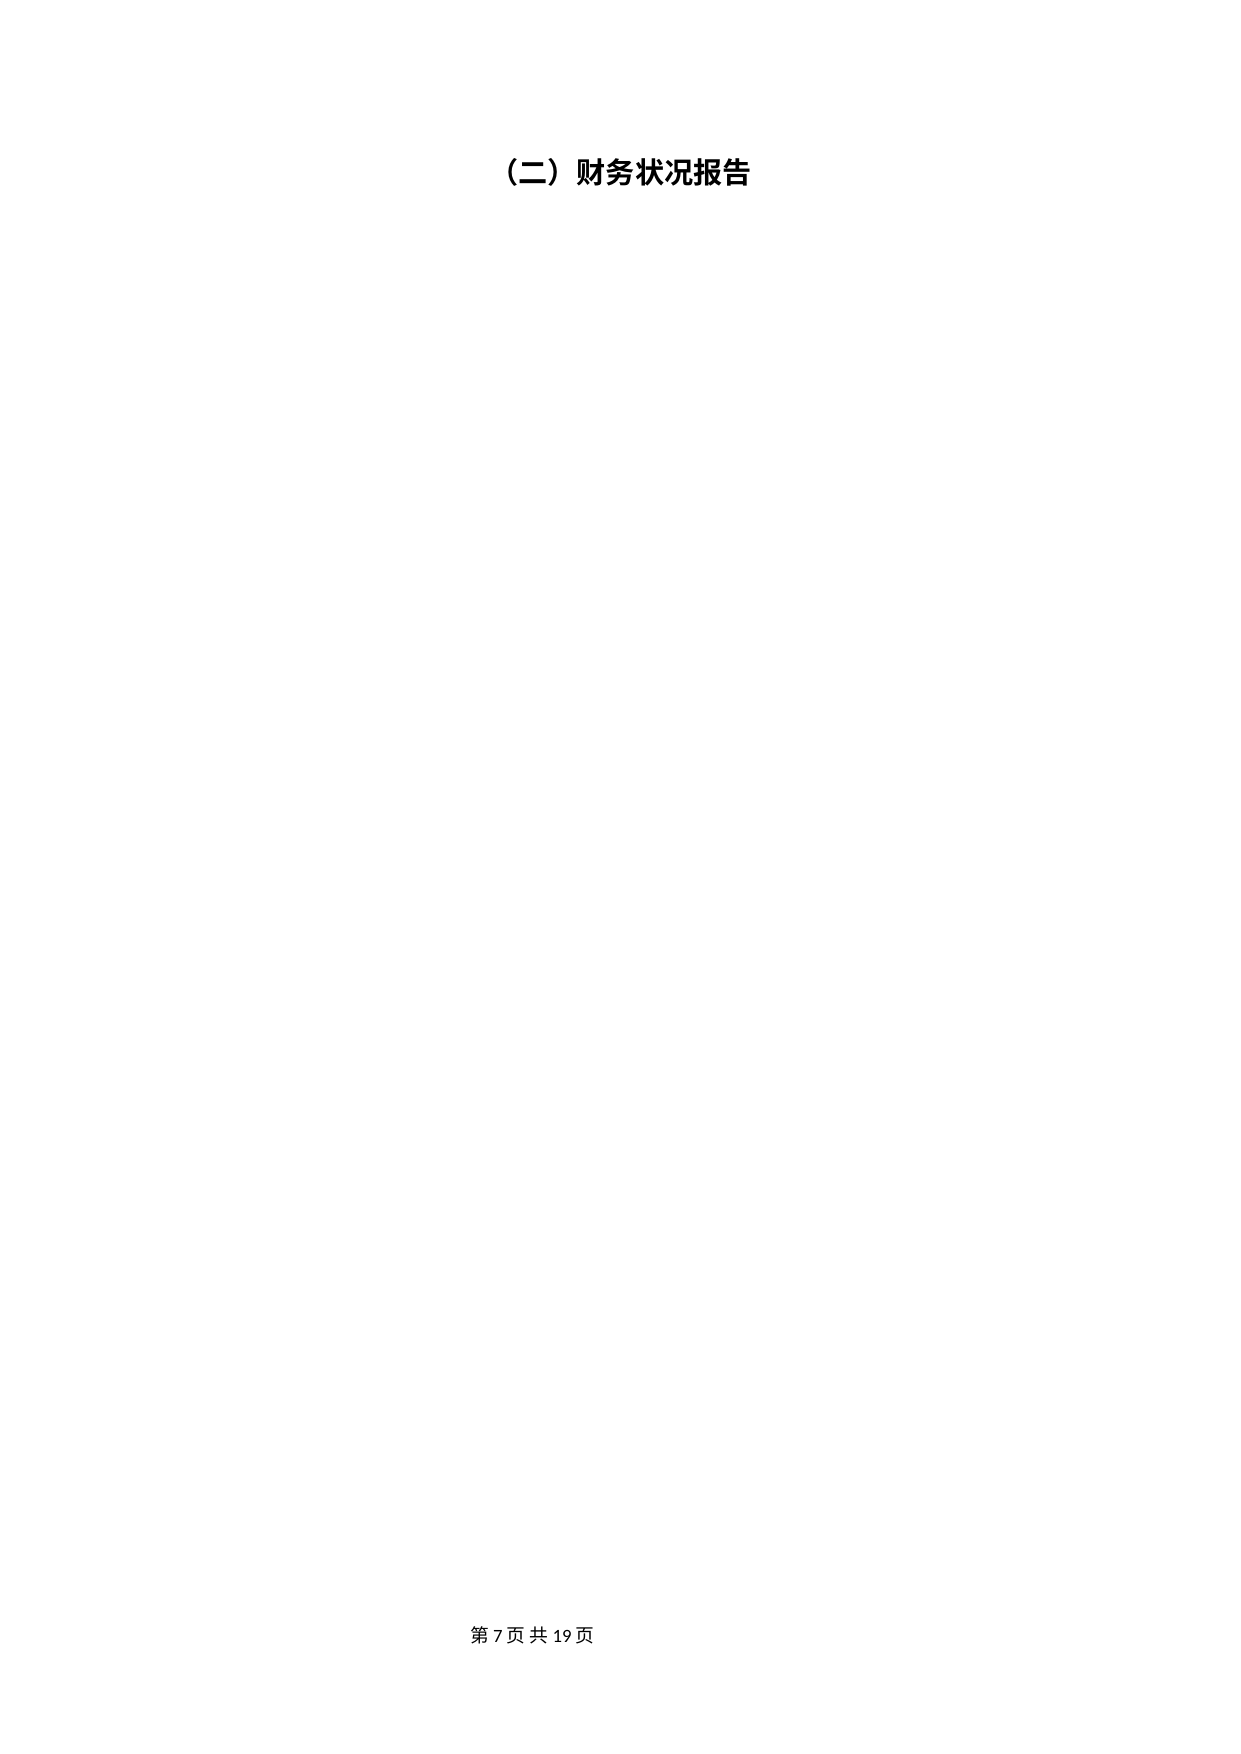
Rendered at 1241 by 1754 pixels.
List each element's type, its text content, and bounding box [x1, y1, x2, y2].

text （二）财务状况报告 [177, 150, 1063, 192]
